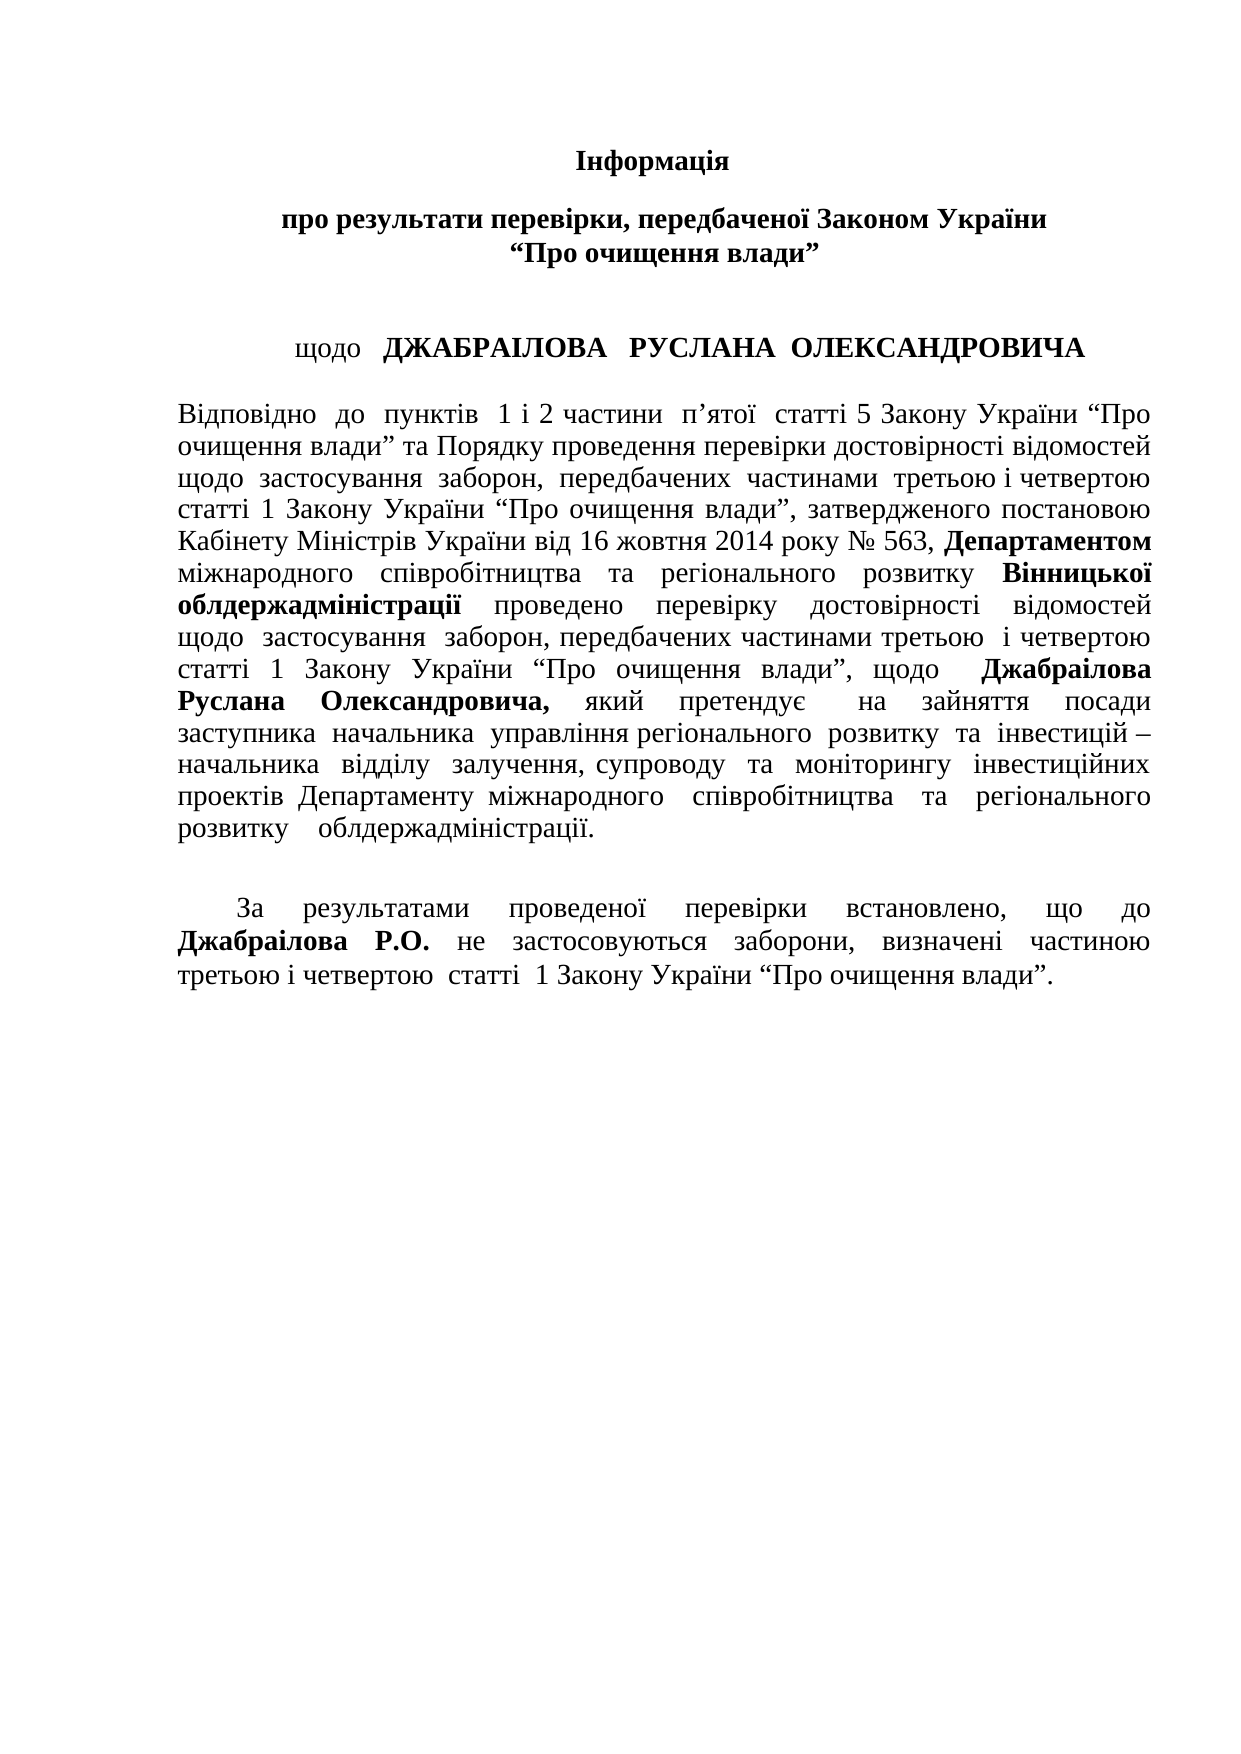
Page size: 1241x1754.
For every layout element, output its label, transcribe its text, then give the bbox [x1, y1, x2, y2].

text про результати перевірки, передбаченої Законом України “Про очищення влади” [177, 202, 1152, 269]
text Інформація [177, 143, 1152, 177]
text За результатами проведеної перевірки встановлено, що до Джабраілова Р.О. не застосовуються заборони, визначені частиною третьою і четвертою статті 1 Закону України “Про очищення влади”. [177, 890, 1152, 991]
text Відповідно до пунктів 1 і 2 частини п’ятої статті 5 Закону України “Про очищення влади” та Порядку проведення перевірки достовірності відомостей щодо застосування заборон, передбачених частинами третьою і четвертою статті 1 Закону України “Про очищення влади”, затвердженого постановою Кабінету Міністрів України від 16 жовтня 2014 року № 563, Департаментом міжнародного співробітництва та регіонального розвитку Вінницької облдержадміністрації проведено перевірку достовірності відомостей щодо застосування заборон, передбачених частинами третьою і четвертою статті 1 Закону України “Про очищення влади”, щодо Джабраілова Руслана Олександровича, який претендує на зайняття посади заступника начальника управління регіонального розвитку та інвестицій – начальника відділу залучення, супроводу та моніторингу інвестиційних проектів Департаменту міжнародного співробітництва та регіонального розвитку облдержадміністрації. [177, 398, 1152, 844]
text щодо ДЖАБРАІЛОВА РУСЛАНА ОЛЕКСАНДРОВИЧА [177, 331, 1152, 364]
